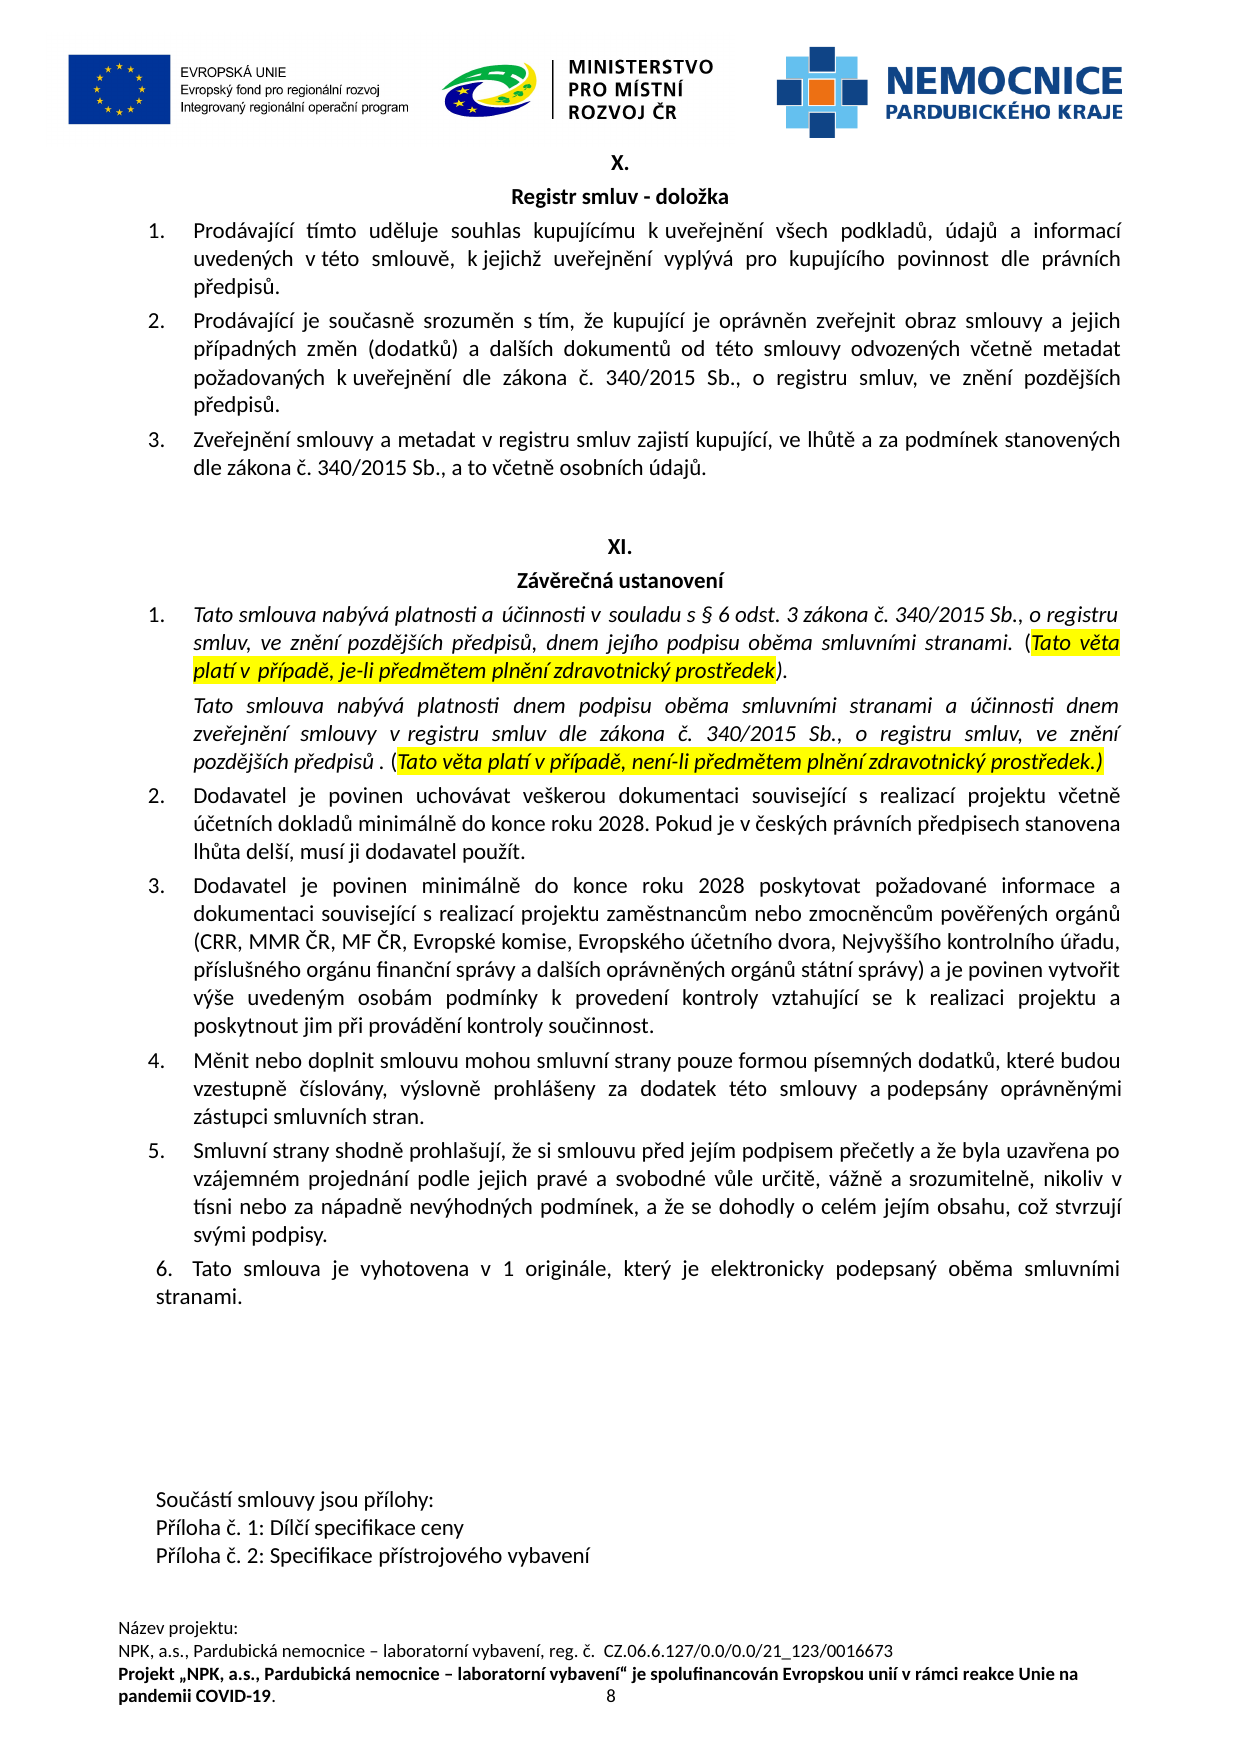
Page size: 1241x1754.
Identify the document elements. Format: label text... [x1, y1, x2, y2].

text XI. [118, 532, 1122, 560]
picture [46, 32, 735, 147]
text Tato smlouva nabývá platnosti dnem podpisu oběma smluvními stranami a účinnosti dnem zveřejnění smlouvy v registru smluv dle zákona č. 340/2015 Sb., o registru smluv, ve znění pozdějších předpisů . (Tato věta platí v případě, není-li předmětem plnění zdravotnický prostředek.) [193, 691, 1122, 775]
text Příloha č. 1: Dílčí specifikace ceny [156, 1513, 1122, 1541]
list Prodávající je současně srozuměn s tím, že kupující je oprávněn zveřejnit obraz smlouvy a jejich případných změn (dodatků) a dalších dokumentů od této smlouvy odvozených včetně metadat požadovaných k uveřejnění dle zákona č. 340/2015 Sb., o registru smluv, ve znění pozdějších předpisů. [148, 307, 1122, 419]
picture [775, 45, 1123, 139]
list Tato smlouva nabývá platnosti a účinnosti v souladu s § 6 odst. 3 zákona č. 340/2015 Sb., o registru smluv, ve znění pozdějších předpisů, dnem jejího podpisu oběma smluvními stranami. (Tato věta platí v případě, je-li předmětem plnění zdravotnický prostředek). [148, 600, 1122, 684]
list Smluvní strany shodně prohlašují, že si smlouvu před jejím podpisem přečetly a že byla uzavřena po vzájemném projednání podle jejich pravé a svobodné vůle určitě, vážně a srozumitelně, nikoliv v tísni nebo za nápadně nevýhodných podmínek, a že se dohodly o celém jejím obsahu, což stvrzují svými podpisy. [148, 1136, 1122, 1248]
text Příloha č. 2: Specifikace přístrojového vybavení [156, 1541, 1122, 1569]
list Prodávající tímto uděluje souhlas kupujícímu k uveřejnění všech podkladů, údajů a informací uvedených v této smlouvě, k jejichž uveřejnění vyplývá pro kupujícího povinnost dle právních předpisů. [148, 216, 1122, 300]
list Dodavatel je povinen minimálně do konce roku 2028 poskytovat požadované informace a dokumentaci související s realizací projektu zaměstnancům nebo zmocněncům pověřených orgánů (CRR, MMR ČR, MF ČR, Evropské komise, Evropského účetního dvora, Nejvyššího kontrolního úřadu, příslušného orgánu finanční správy a dalších oprávněných orgánů státní správy) a je povinen vytvořit výše uvedeným osobám podmínky k provedení kontroly vztahující se k realizaci projektu a poskytnout jim při provádění kontroly součinnost. [148, 871, 1122, 1039]
list Dodavatel je povinen uchovávat veškerou dokumentaci související s realizací projektu včetně účetních dokladů minimálně do konce roku 2028. Pokud je v českých právních předpisech stanovena lhůta delší, musí ji dodavatel použít. [148, 781, 1122, 865]
text Registr smluv - doložka [118, 182, 1122, 210]
text X. [118, 148, 1122, 176]
list Zveřejnění smlouvy a metadat v registru smluv zajistí kupující, ve lhůtě a za podmínek stanovených dle zákona č. 340/2015 Sb., a to včetně osobních údajů. [148, 425, 1122, 481]
list Měnit nebo doplnit smlouvu mohou smluvní strany pouze formou písemných dodatků, které budou vzestupně číslovány, výslovně prohlášeny za dodatek této smlouvy a podepsány oprávněnými zástupci smluvních stran. [148, 1046, 1122, 1130]
text Součástí smlouvy jsou přílohy: [156, 1485, 1122, 1513]
text 6. Tato smlouva je vyhotovena v 1 originále, který je elektronicky podepsaný oběma smluvními stranami. [156, 1254, 1122, 1310]
text Závěrečná ustanovení [118, 566, 1122, 594]
